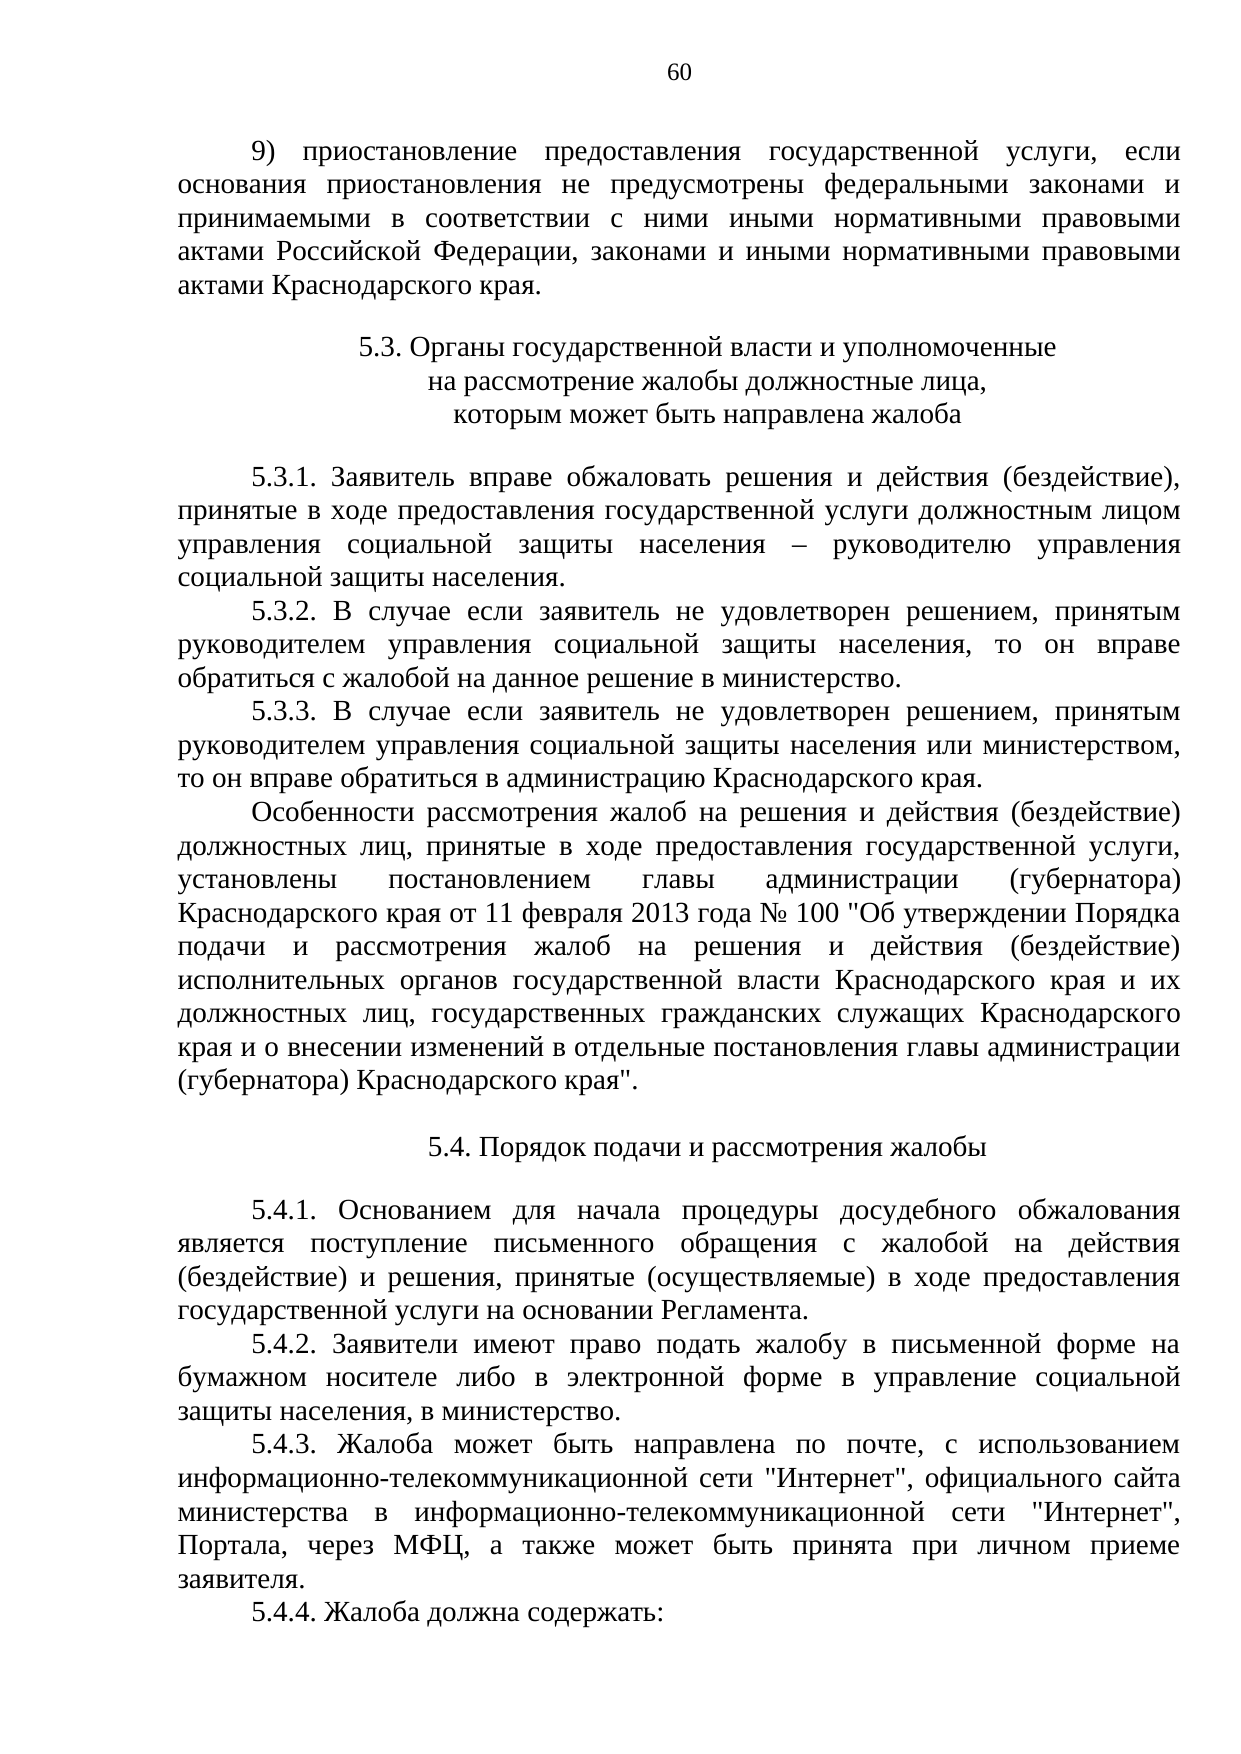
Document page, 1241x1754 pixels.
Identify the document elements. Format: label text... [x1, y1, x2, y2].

text 5.3.1. Заявитель вправе обжаловать решения и действия (бездействие), принятые в ходе предоставления государственной услуги должностным лицом управления социальной защиты населения – руководителю управления социальной защиты населения. [177, 459, 1181, 593]
text которым может быть направлена жалоба [177, 396, 1181, 430]
text 9) приостановление предоставления государственной услуги, если основания приостановления не предусмотрены федеральными законами и принимаемыми в соответствии с ними иными нормативными правовыми актами Российской Федерации, законами и иными нормативными правовыми актами Краснодарского края. [177, 133, 1181, 301]
text 5.3.3. В случае если заявитель не удовлетворен решением, принятым руководителем управления социальной защиты населения или министерством, то он вправе обратиться в администрацию Краснодарского края. [177, 693, 1181, 794]
text 5.4.2. Заявители имеют право подать жалобу в письменной форме на бумажном носителе либо в электронной форме в управление социальной защиты населения, в министерство. [177, 1326, 1181, 1427]
text 5.4.1. Основанием для начала процедуры досудебного обжалования является поступление письменного обращения с жалобой на действия (бездействие) и решения, принятые (осуществляемые) в ходе предоставления государственной услуги на основании Регламента. [177, 1192, 1181, 1326]
text на рассмотрение жалобы должностные лица, [177, 363, 1181, 396]
text 5.4. Порядок подачи и рассмотрения жалобы [177, 1129, 1181, 1163]
text Особенности рассмотрения жалоб на решения и действия (бездействие) должностных лиц, принятые в ходе предоставления государственной услуги, установлены постановлением главы администрации (губернатора) Краснодарского края от 11 февраля 2013 года № 100 "Об утверждении Порядка подачи и рассмотрения жалоб на решения и действия (бездействие) исполнительных органов государственной власти Краснодарского края и их должностных лиц, государственных гражданских служащих Краснодарского края и о внесении изменений в отдельные постановления главы администрации (губернатора) Краснодарского края". [177, 794, 1181, 1096]
text 5.3.2. В случае если заявитель не удовлетворен решением, принятым руководителем управления социальной защиты населения, то он вправе обратиться с жалобой на данное решение в министерство. [177, 593, 1181, 693]
text 5.3. Органы государственной власти и уполномоченные [177, 329, 1181, 363]
text 5.4.3. Жалоба может быть направлена по почте, с использованием информационно-телекоммуникационной сети "Интернет", официального сайта министерства в информационно-телекоммуникационной сети "Интернет", Портала, через МФЦ, а также может быть принята при личном приеме заявителя. [177, 1427, 1181, 1594]
text 5.4.4. Жалоба должна содержать: [177, 1594, 1181, 1628]
